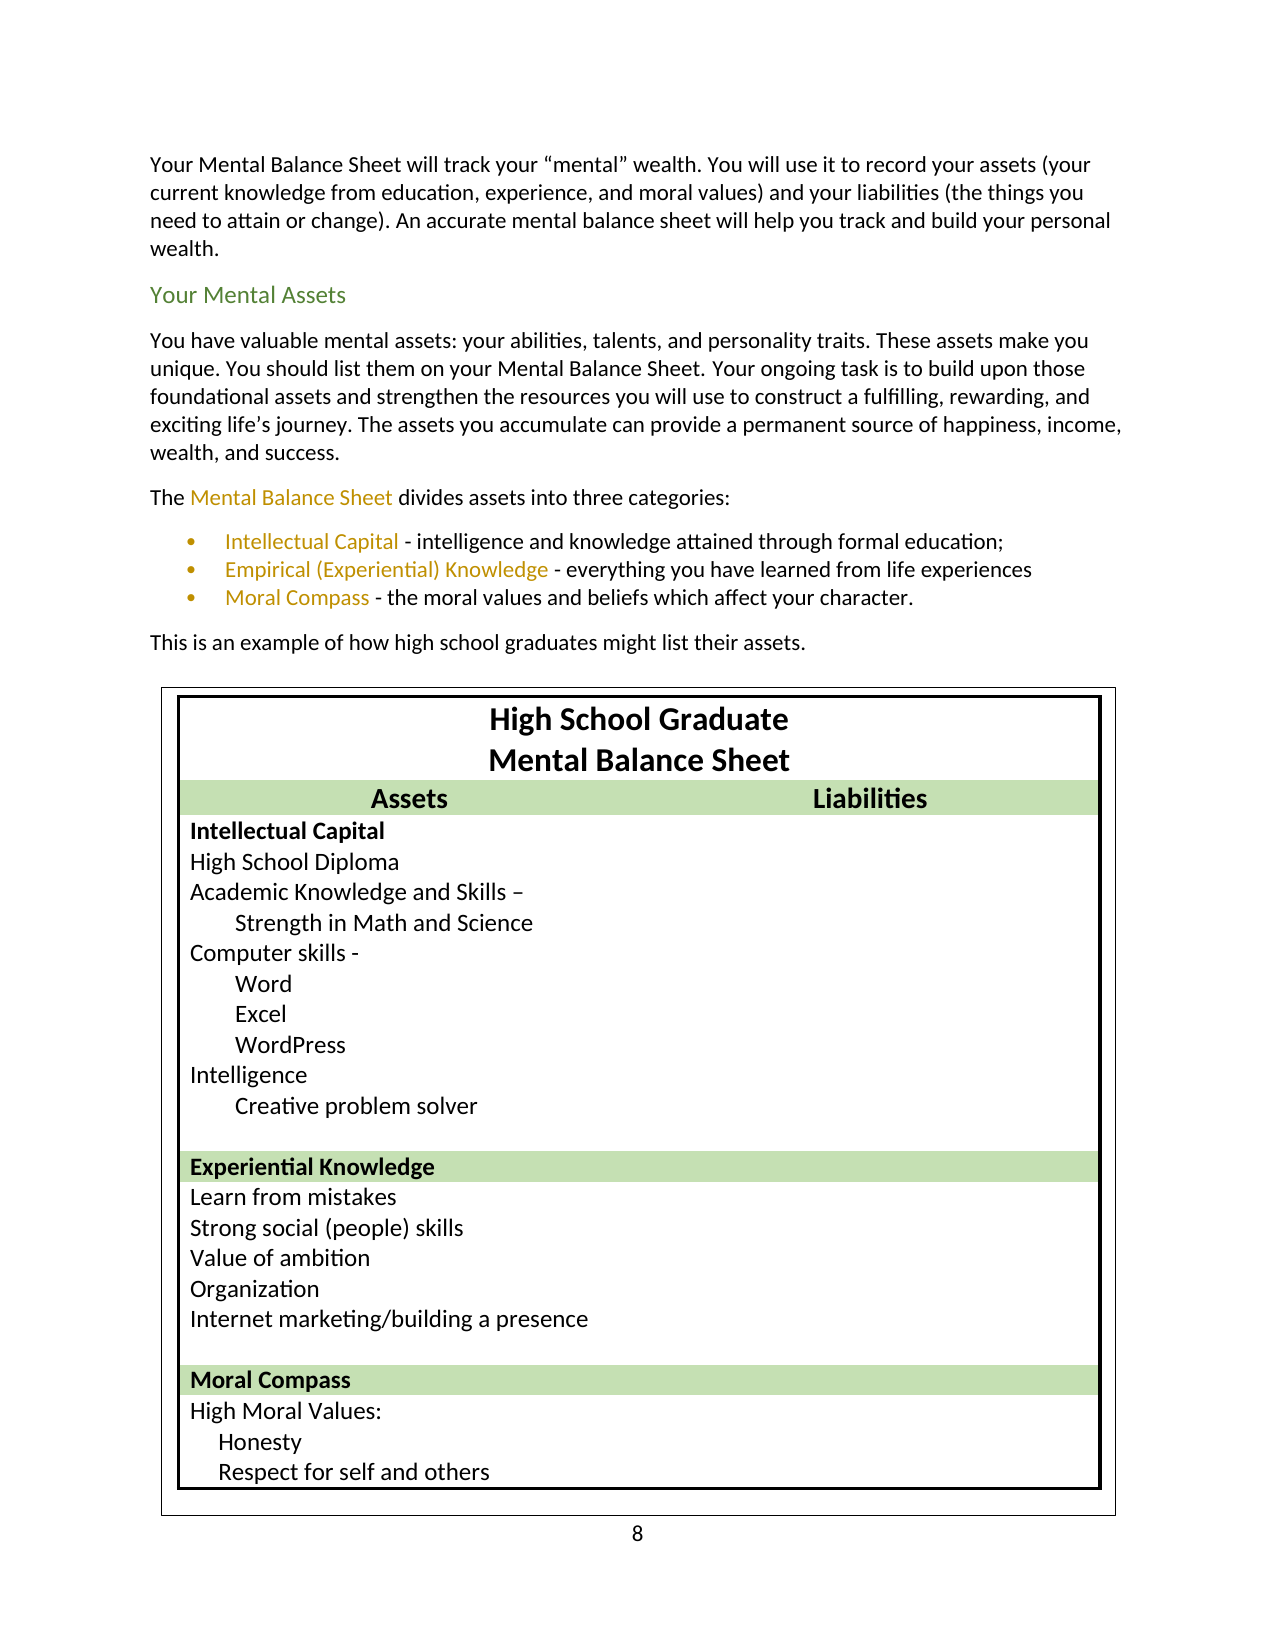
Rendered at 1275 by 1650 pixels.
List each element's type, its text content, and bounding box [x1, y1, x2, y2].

text Your Mental Assets [150, 279, 1125, 309]
list Moral Compass - the moral values and beliefs which affect your character. [187, 583, 1125, 611]
text Your Mental Balance Sheet will track your “mental” wealth. You will use it to record your assets (your current knowledge from education, experience, and moral values) and your liabilities (the things you need to attain or change). An accurate mental balance sheet will help you track and build your personal wealth. [150, 150, 1125, 262]
list Empirical (Experiential) Knowledge - everything you have learned from life experiences [187, 555, 1125, 583]
list Intellectual Capital - intelligence and knowledge attained through formal education; [187, 527, 1125, 555]
text You have valuable mental assets: your abilities, talents, and personality traits. These assets make you unique. You should list them on your Mental Balance Sheet. Your ongoing task is to build upon those foundational assets and strengthen the resources you will use to construct a fulfilling, rewarding, and exciting life’s journey. The assets you accumulate can provide a permanent source of happiness, income, wealth, and success. [150, 326, 1125, 466]
text The Mental Balance Sheet divides assets into three categories: [150, 483, 1125, 511]
text This is an example of how high school graduates might list their assets. [150, 628, 1125, 656]
